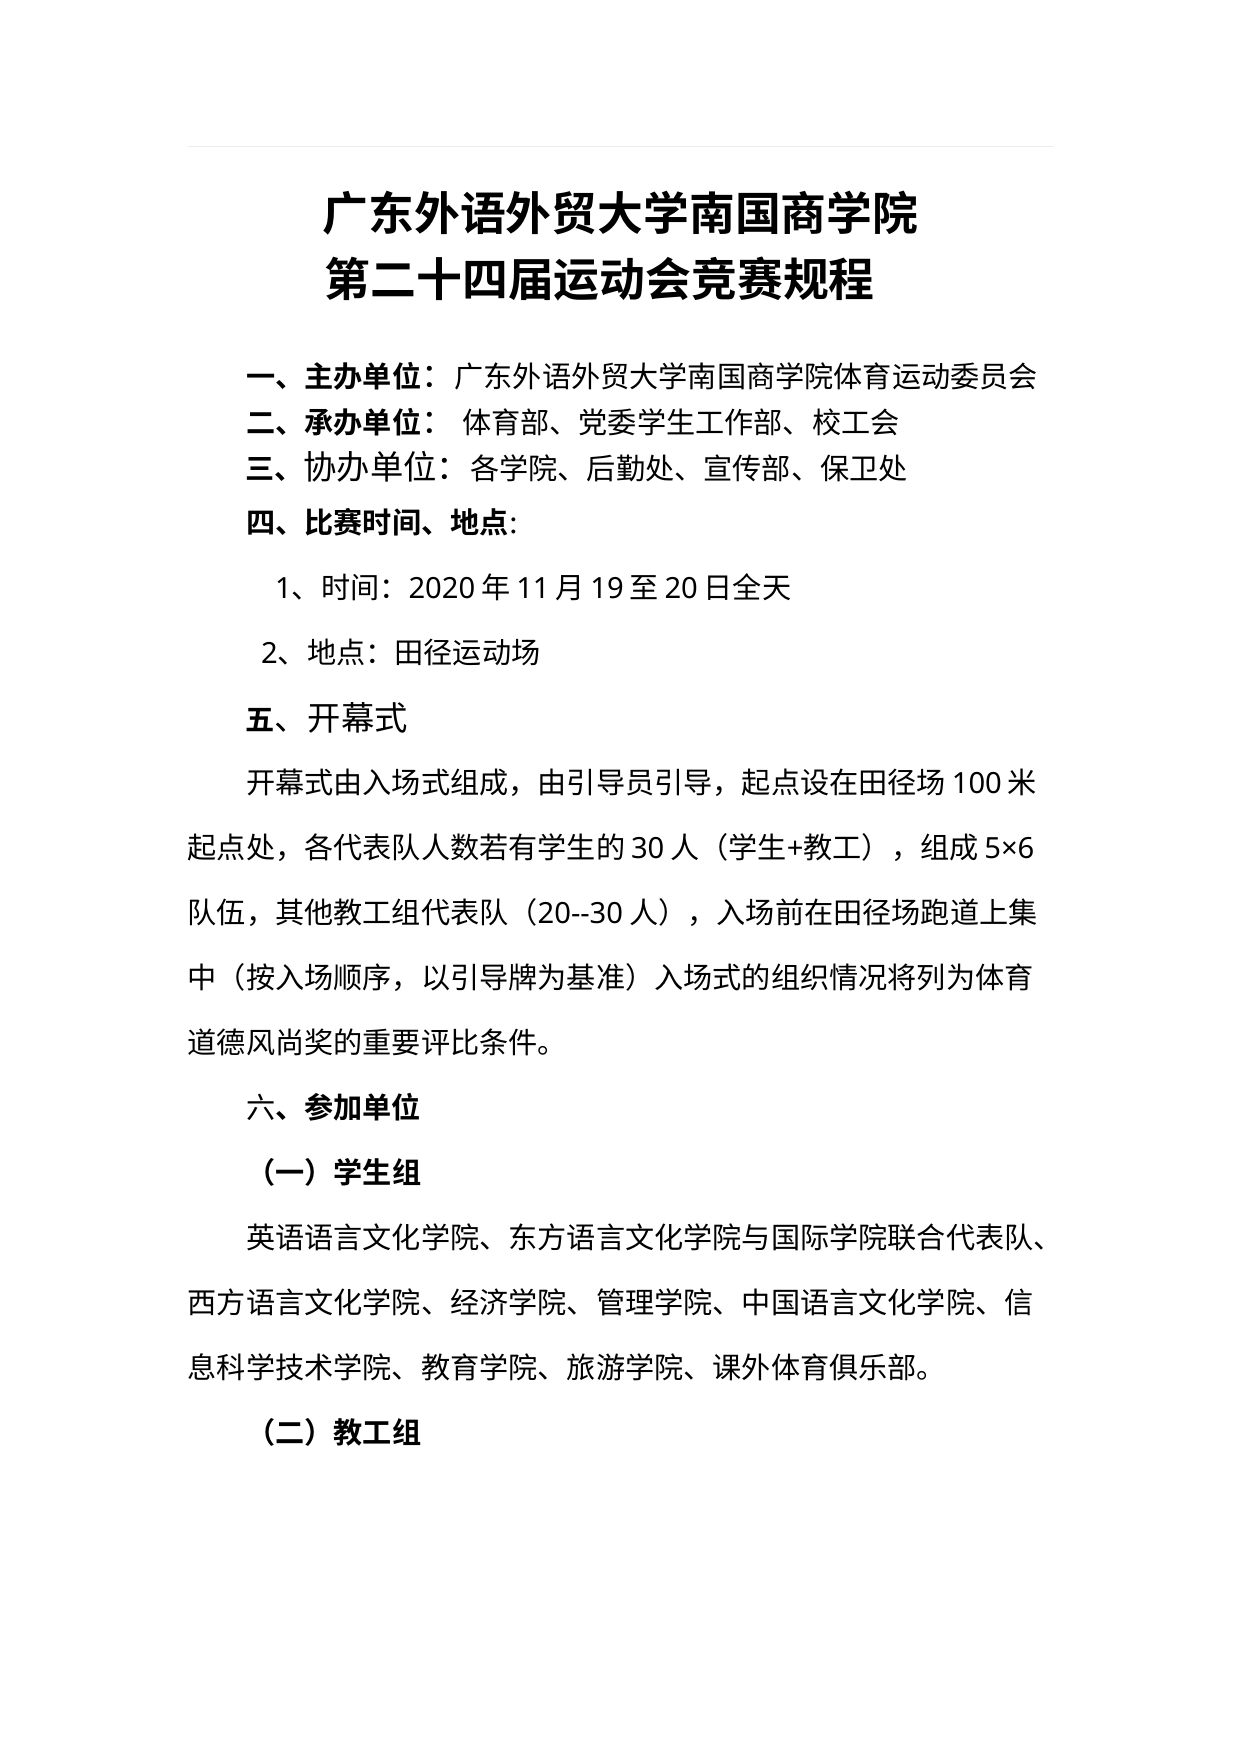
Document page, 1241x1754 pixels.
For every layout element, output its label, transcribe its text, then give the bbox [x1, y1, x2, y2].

text 第二十四届运动会竞赛规程 [187, 259, 1053, 305]
text 1、时间：2020年11月19至20日全天 [187, 554, 1053, 619]
text 开幕式由入场式组成，由引导员引导，起点设在田径场100米起点处，各代表队人数若有学生的30人（学生+教工），组成5×6队伍，其他教工组代表队（20--30人），入场前在田径场跑道上集中（按入场顺序，以引导牌为基准）入场式的组织情况将列为体育道德风尚奖的重要评比条件。 [187, 749, 1053, 1074]
text 二、承办单位： 体育部、党委学生工作部、校工会 [187, 397, 1053, 443]
text 2、地点：田径运动场 [187, 619, 1053, 684]
text 一、主办单位：广东外语外贸大学南国商学院体育运动委员会 [187, 351, 1053, 397]
text 三、协办单位：各学院、后勤处、宣传部、保卫处 [187, 443, 1053, 489]
text 五、开幕式 [187, 684, 1053, 749]
text 广东外语外贸大学南国商学院 [187, 162, 1053, 259]
text （二）教工组 [187, 1399, 1053, 1464]
text 四、比赛时间、地点: [187, 489, 1053, 554]
text （一）学生组 [187, 1139, 1053, 1204]
text 英语语言文化学院、东方语言文化学院与国际学院联合代表队、西方语言文化学院、经济学院、管理学院、中国语言文化学院、信息科学技术学院、教育学院、旅游学院、课外体育俱乐部。 [187, 1204, 1053, 1399]
text 六、参加单位 [187, 1074, 1053, 1139]
